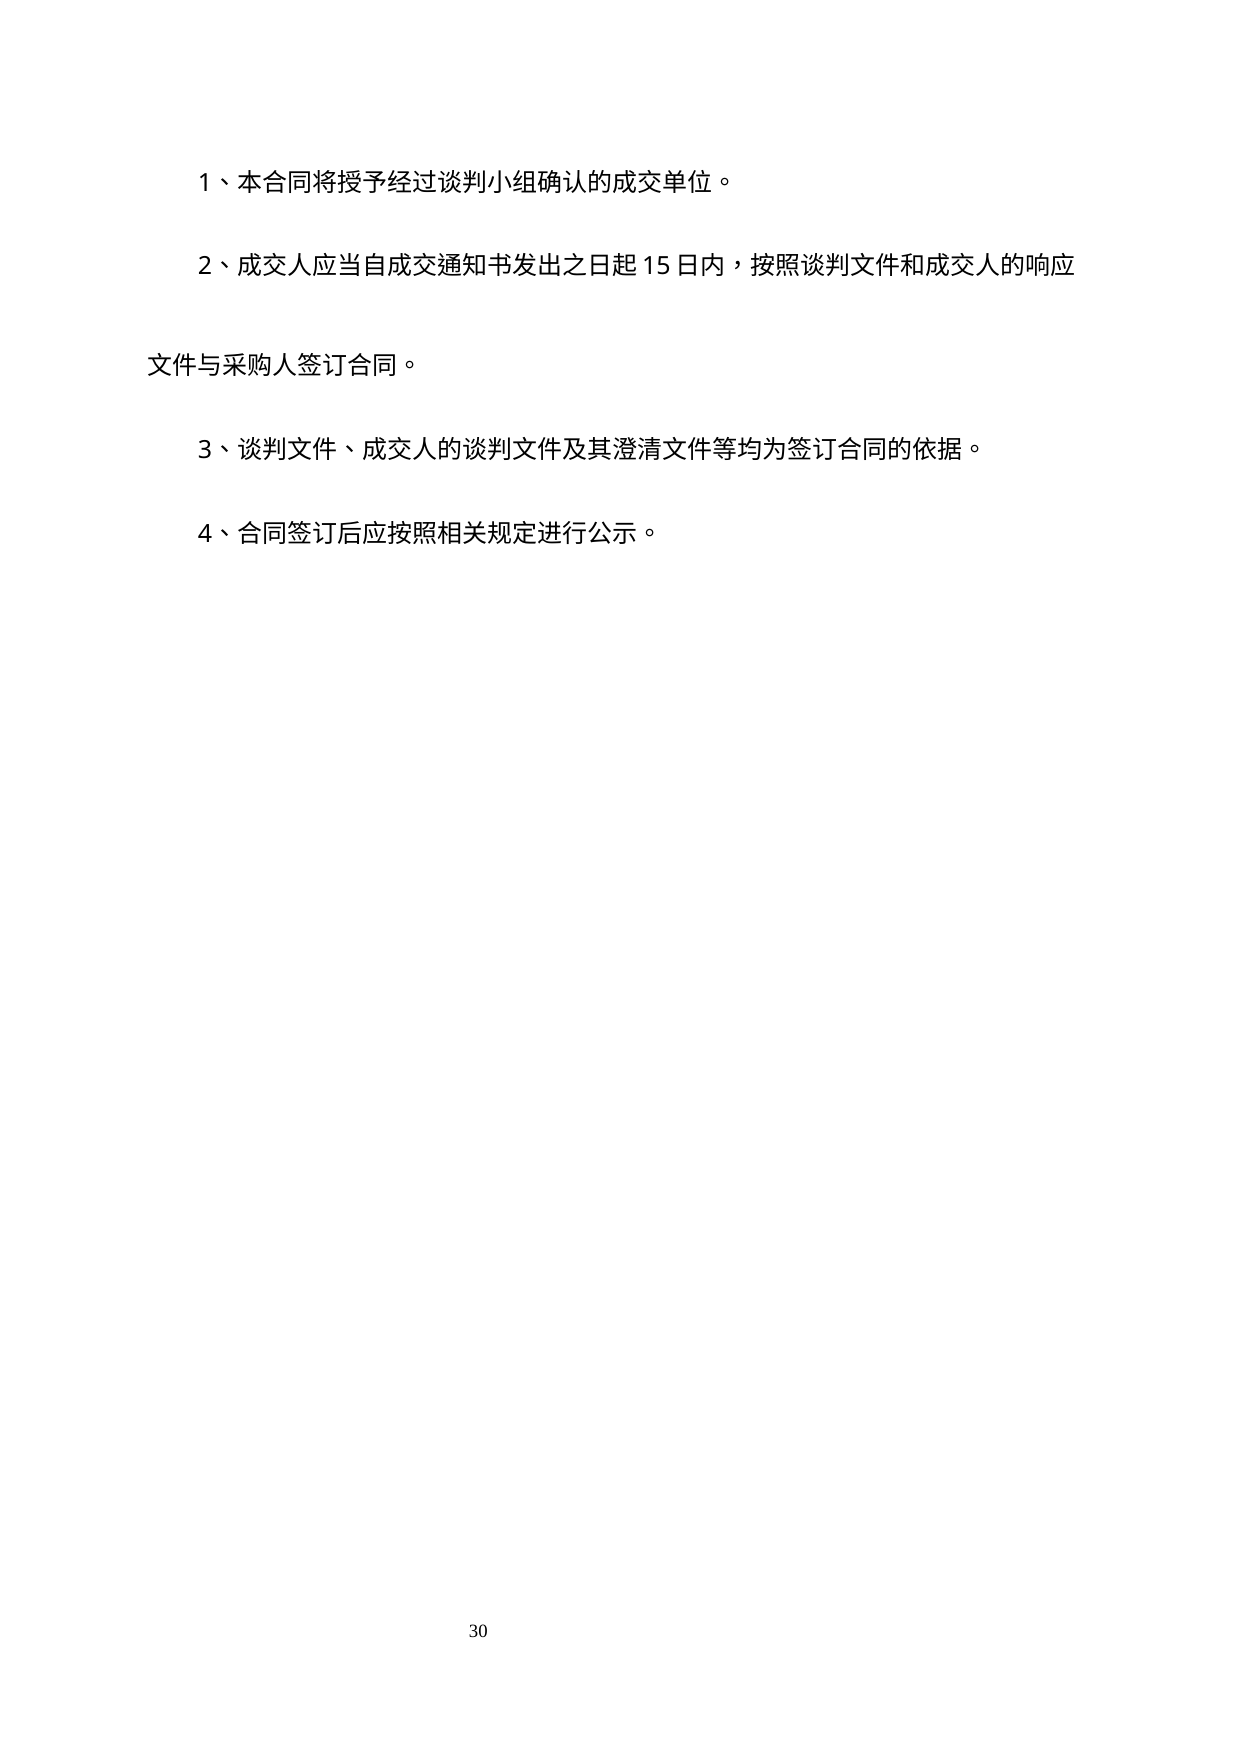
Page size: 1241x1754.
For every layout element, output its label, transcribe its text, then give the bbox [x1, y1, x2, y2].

text 2、成交人应当自成交通知书发出之日起15日内，按照谈判文件和成交人的响应文件与采购人签订合同。 [148, 231, 1090, 397]
text 1、本合同将授予经过谈判小组确认的成交单位。 [148, 148, 1090, 214]
text 3、谈判文件、成交人的谈判文件及其澄清文件等均为签订合同的依据。 [148, 415, 1090, 481]
text 4、合同签订后应按照相关规定进行公示。 [148, 498, 1090, 565]
